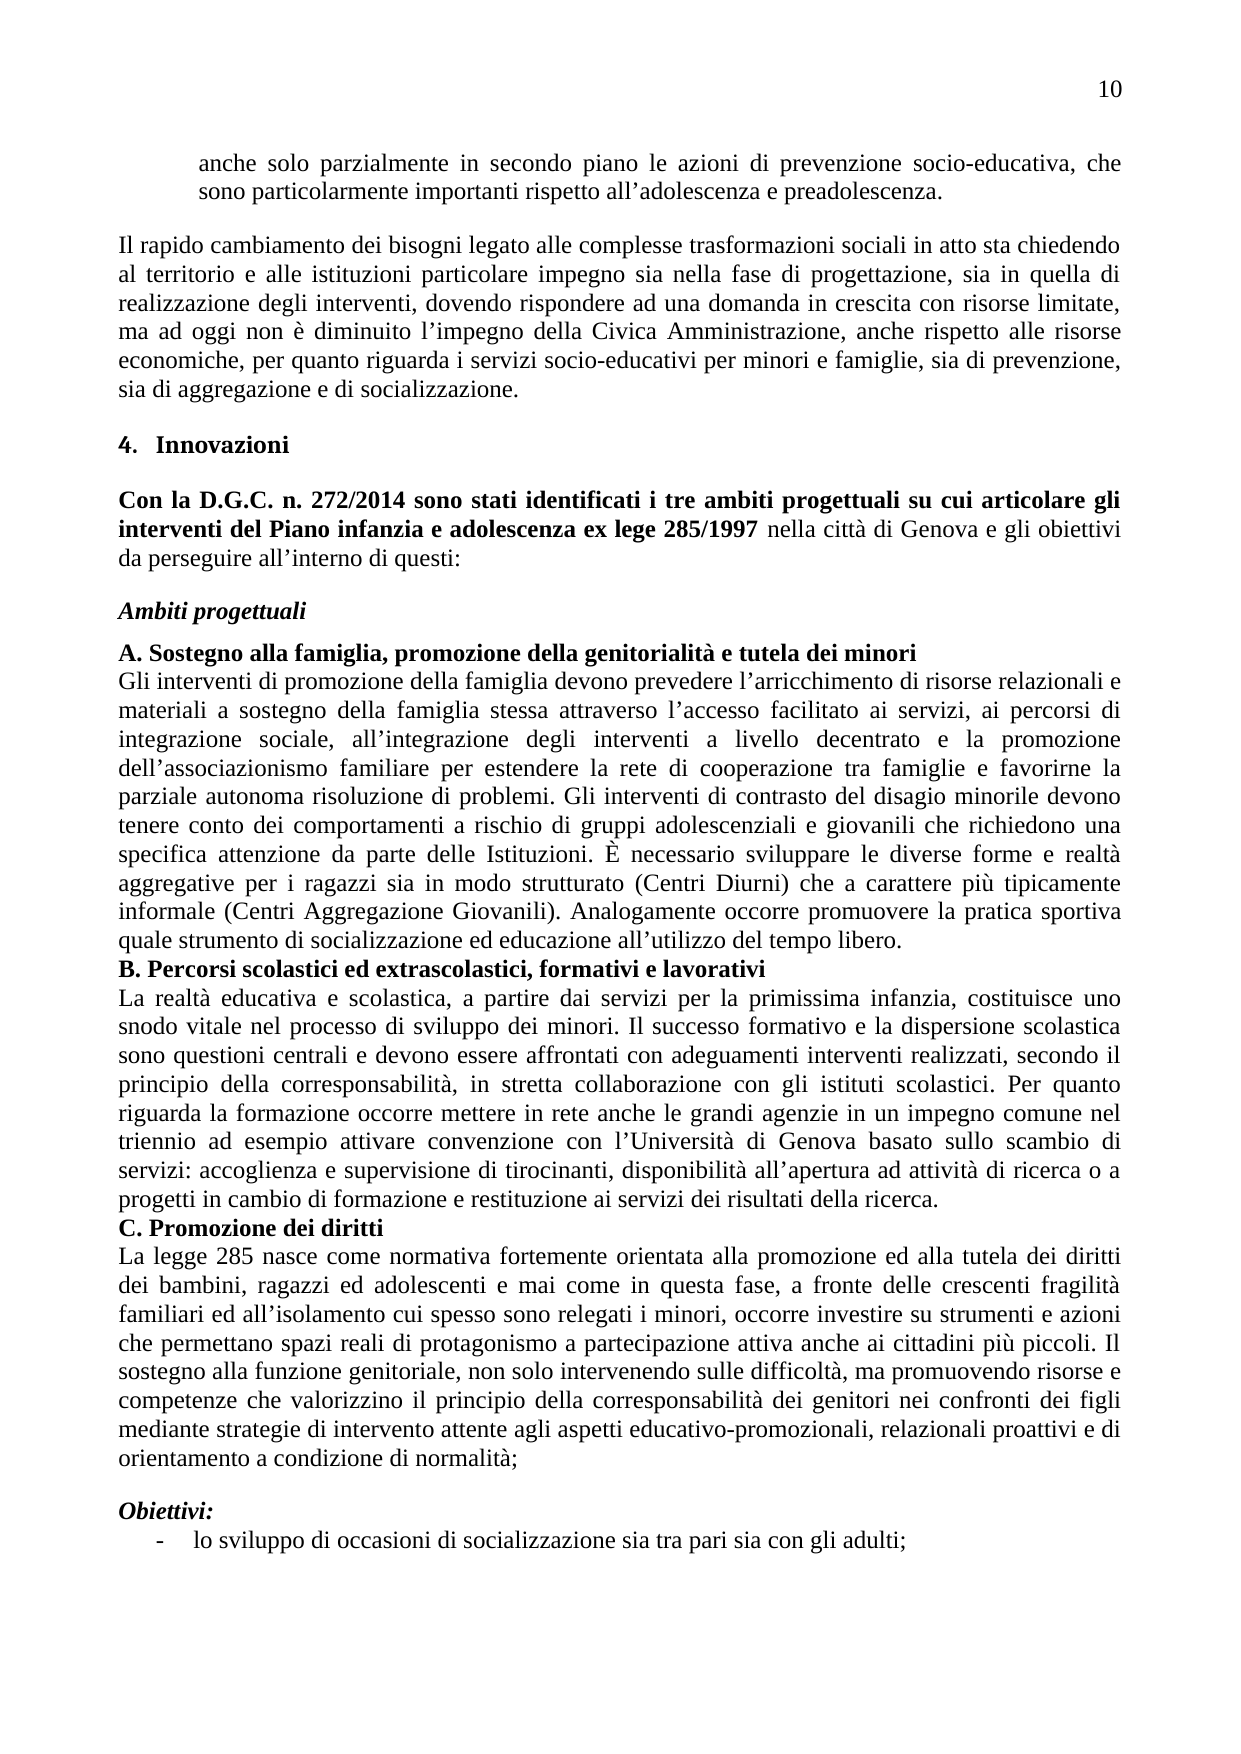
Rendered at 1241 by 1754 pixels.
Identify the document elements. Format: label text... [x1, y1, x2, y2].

text Obiettivi: [118, 1496, 1122, 1525]
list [161, 148, 1122, 205]
text C. Promozione dei diritti [118, 1213, 1122, 1241]
text La legge 285 nasce come normativa fortemente orientata alla promozione ed alla tutela dei diritti dei bambini, ragazzi ed adolescenti e mai come in questa fase, a fronte delle crescenti fragilità familiari ed all’isolamento cui spesso sono relegati i minori, occorre investire su strumenti e azioni che permettano spazi reali di protagonismo a partecipazione attiva anche ai cittadini più piccoli. Il sostegno alla funzione genitoriale, non solo intervenendo sulle difficoltà, ma promuovendo risorse e competenze che valorizzino il principio della corresponsabilità dei genitori nei confronti dei figli mediante strategie di intervento attente agli aspetti educativo-promozionali, relazionali proattivi e di orientamento a condizione di normalità; [118, 1241, 1122, 1471]
text Il rapido cambiamento dei bisogni legato alle complesse trasformazioni sociali in atto sta chiedendo al territorio e alle istituzioni particolare impegno sia nella fase di progettazione, sia in quella di realizzazione degli interventi, dovendo rispondere ad una domanda in crescita con risorse limitate, ma ad oggi non è diminuito l’impegno della Civica Amministrazione, anche rispetto alle risorse economiche, per quanto riguarda i servizi socio-educativi per minori e famiglie, sia di prevenzione, sia di aggregazione e di socializzazione. [118, 230, 1122, 403]
list lo sviluppo di occasioni di socializzazione sia tra pari sia con gli adulti; [156, 1525, 1122, 1554]
text Gli interventi di promozione della famiglia devono prevedere l’arricchimento di risorse relazionali e materiali a sostegno della famiglia stessa attraverso l’accesso facilitato ai servizi, ai percorsi di integrazione sociale, all’integrazione degli interventi a livello decentrato e la promozione dell’associazionismo familiare per estendere la rete di cooperazione tra famiglie e favorirne la parziale autonoma risoluzione di problemi. Gli interventi di contrasto del disagio minorile devono tenere conto dei comportamenti a rischio di gruppi adolescenziali e giovanili che richiedono una specifica attenzione da parte delle Istituzioni. È necessario sviluppare le diverse forme e realtà aggregative per i ragazzi sia in modo strutturato (Centri Diurni) che a carattere più tipicamente informale (Centri Aggregazione Giovanili). Analogamente occorre promuovere la pratica sportiva quale strumento di socializzazione ed educazione all’utilizzo del tempo libero. [118, 666, 1122, 954]
text A. Sostegno alla famiglia, promozione della genitorialità e tutela dei minori [118, 638, 1122, 666]
list Innovazioni [118, 431, 1122, 460]
text La realtà educativa e scolastica, a partire dai servizi per la primissima infanzia, costituisce uno snodo vitale nel processo di sviluppo dei minori. Il successo formativo e la dispersione scolastica sono questioni centrali e devono essere affrontati con adeguamenti interventi realizzati, secondo il principio della corresponsabilità, in stretta collaborazione con gli istituti scolastici. Per quanto riguarda la formazione occorre mettere in rete anche le grandi agenzie in un impegno comune nel triennio ad esempio attivare convenzione con l’Università di Genova basato sullo scambio di servizi: accoglienza e supervisione di tirocinanti, disponibilità all’apertura ad attività di ricerca o a progetti in cambio di formazione e restituzione ai servizi dei risultati della ricerca. [118, 983, 1122, 1213]
text B. Percorsi scolastici ed extrascolastici, formativi e lavorativi [118, 954, 1122, 983]
text Ambiti progettuali [118, 596, 1122, 625]
text Con la D.G.C. n. 272/2014 sono stati identificati i tre ambiti progettuali su cui articolare gli interventi del Piano infanzia e adolescenza ex lege 285/1997 nella città di Genova e gli obiettivi da perseguire all’interno di questi: [118, 485, 1122, 571]
